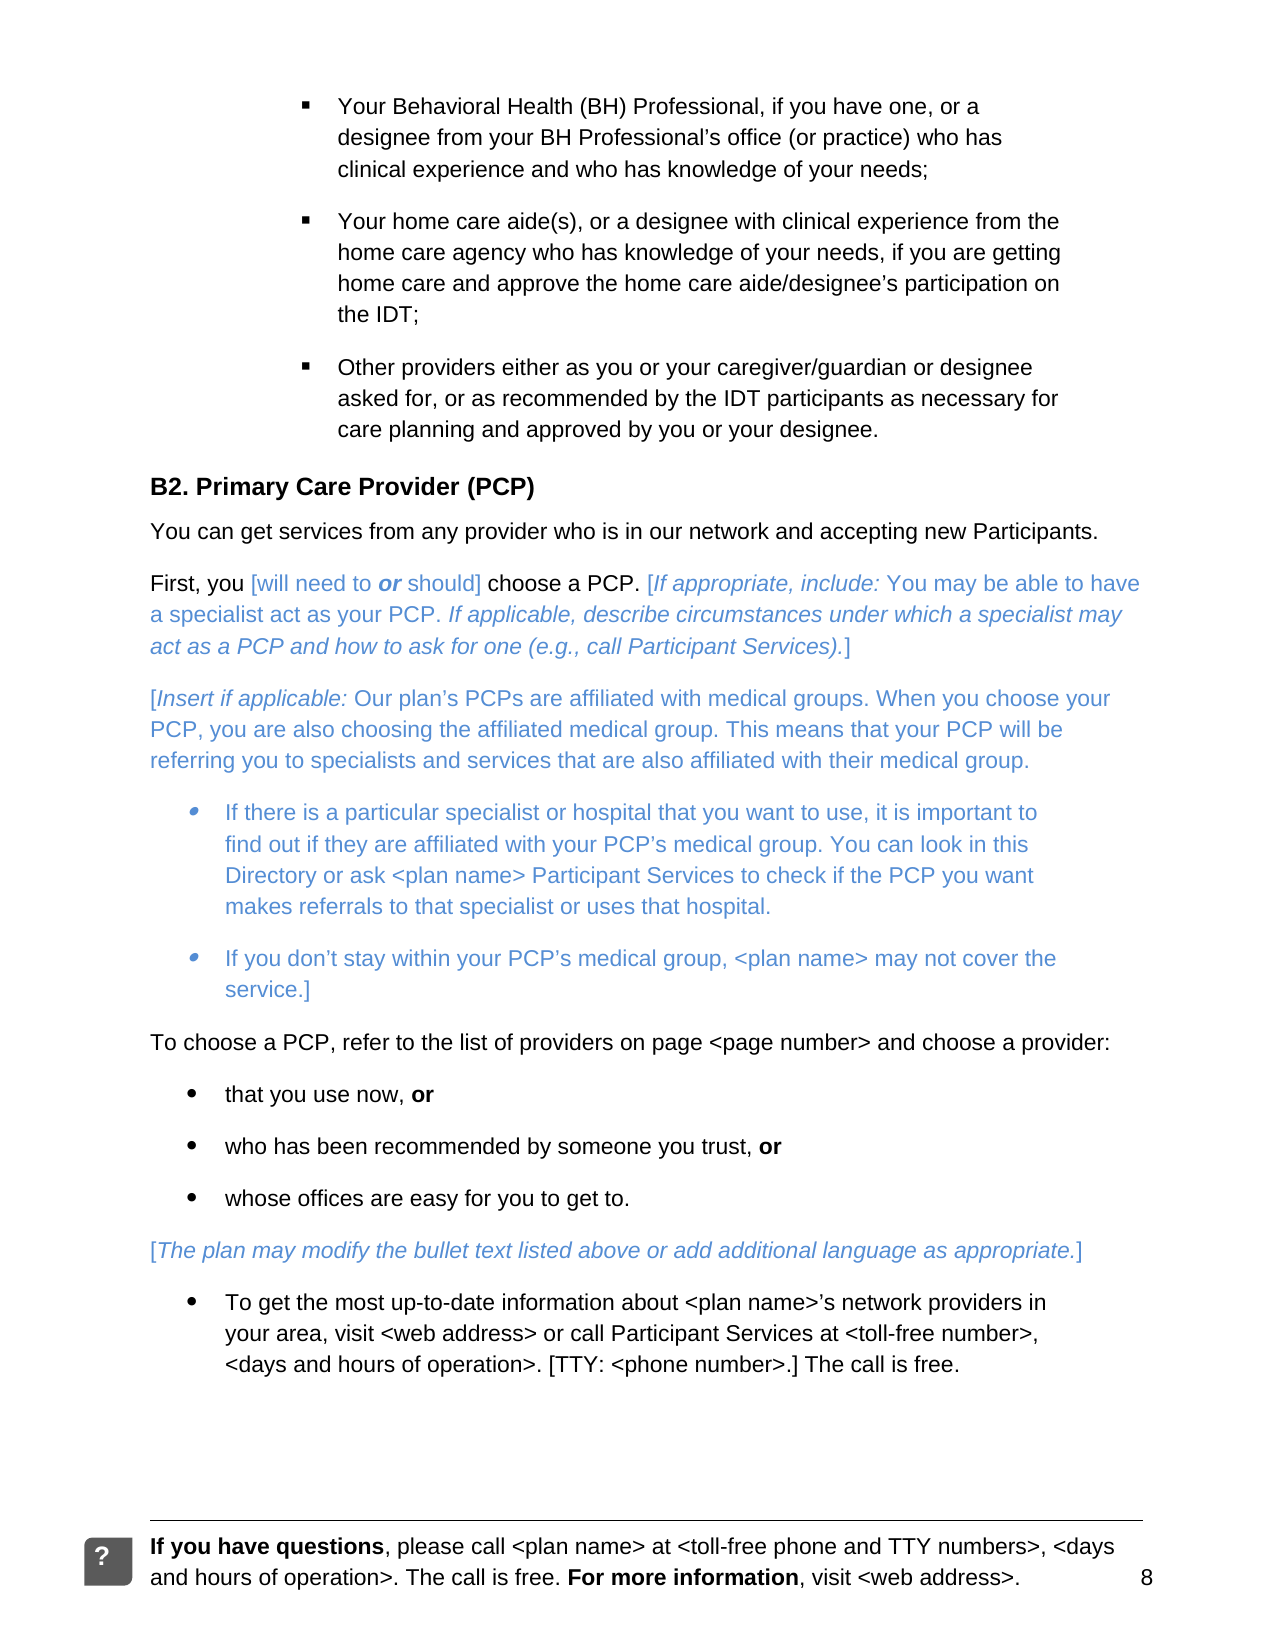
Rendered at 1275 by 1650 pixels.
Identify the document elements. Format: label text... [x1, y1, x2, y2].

list who has been recommended by someone you trust, or [187, 1129, 1068, 1160]
subtitle B2. Primary Care Provider (PCP) [150, 469, 1068, 502]
text To choose a PCP, refer to the list of providers on page <page number> and choose a provider: [150, 1025, 1143, 1056]
text First, you [will need to or should] choose a PCP. [If appropriate, include: You may be able to have a specialist act as your PCP. If applicable, describe circumstances under which a specialist may act as a PCP and how to ask for one (e.g., call Participant Services).] [150, 567, 1143, 660]
list If you don’t stay within your PCP’s medical group, <plan name> may not cover the service.] [187, 942, 1068, 1004]
text [The plan may modify the bullet text listed above or add additional language as appropriate.] [150, 1233, 1143, 1264]
list If there is a particular specialist or hospital that you want to use, it is important to find out if they are affiliated with your PCP’s medical group. You can look in this Directory or ask <plan name> Participant Services to check if the PCP you want makes referrals to that specialist or uses that hospital. [187, 796, 1068, 921]
list To get the most up-to-date information about <plan name>’s network providers in your area, visit <web address> or call Participant Services at <toll-free number>, <days and hours of operation>. [TTY: <phone number>.] The call is free. [187, 1285, 1068, 1379]
list whose offices are easy for you to get to. [187, 1181, 1068, 1212]
text You can get services from any provider who is in our network and accepting new Participants. [150, 514, 1143, 546]
text [Insert if applicable: Our plan’s PCPs are affiliated with medical groups. When you choose your PCP, you are also choosing the affiliated medical group. This means that your PCP will be referring you to specialists and services that are also affiliated with their medical group. [150, 681, 1143, 775]
list that you use now, or [187, 1077, 1068, 1108]
list Other providers either as you or your caregiver/guardian or designee asked for, or as recommended by the IDT participants as necessary for care planning and approved by you or your designee. [300, 350, 1068, 444]
list Your home care aide(s), or a designee with clinical experience from the home care agency who has knowledge of your needs, if you are getting home care and approve the home care aide/designee’s participation on the IDT; [300, 204, 1068, 329]
list Your Behavioral Health (BH) Professional, if you have one, or a designee from your BH Professional’s office (or practice) who has clinical experience and who has knowledge of your needs; [300, 89, 1068, 183]
